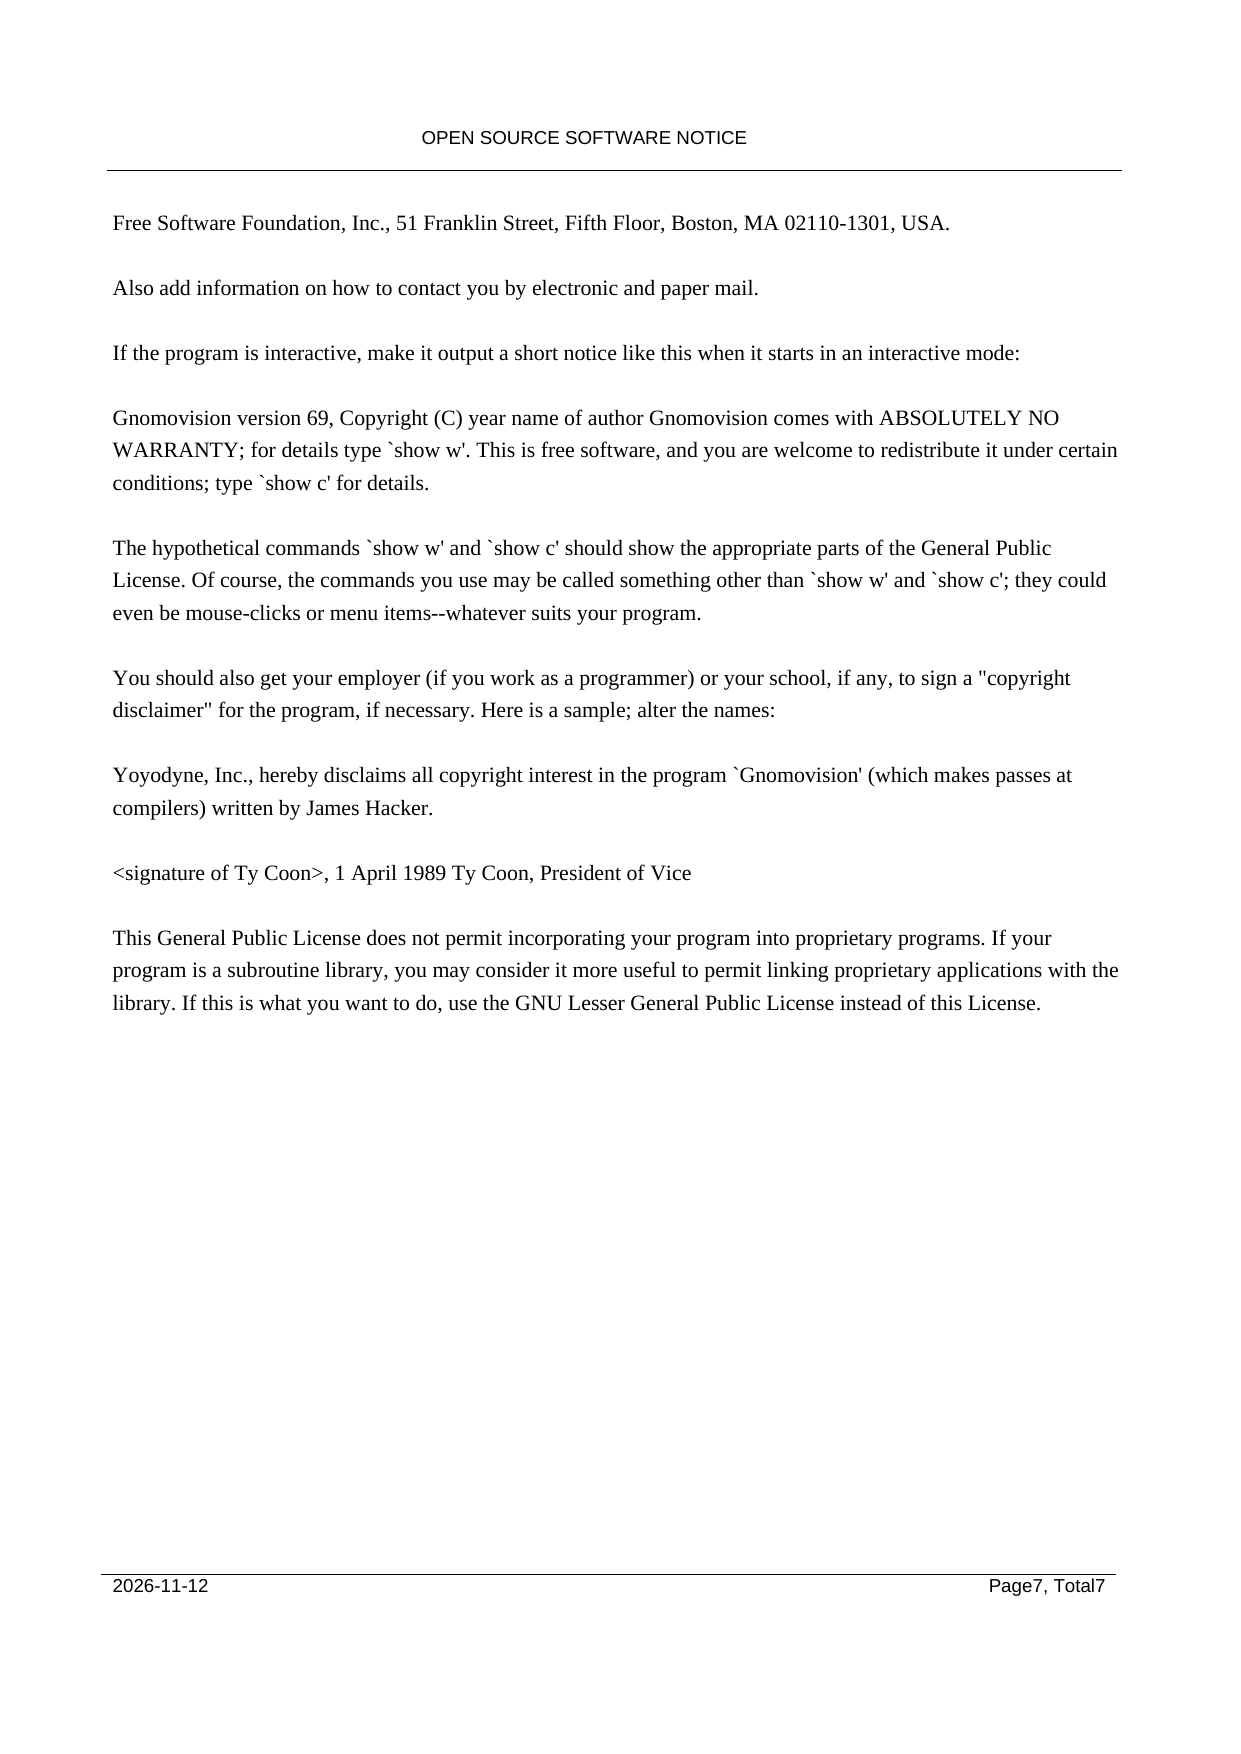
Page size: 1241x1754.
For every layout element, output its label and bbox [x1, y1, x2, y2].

text [112, 206, 1128, 1019]
